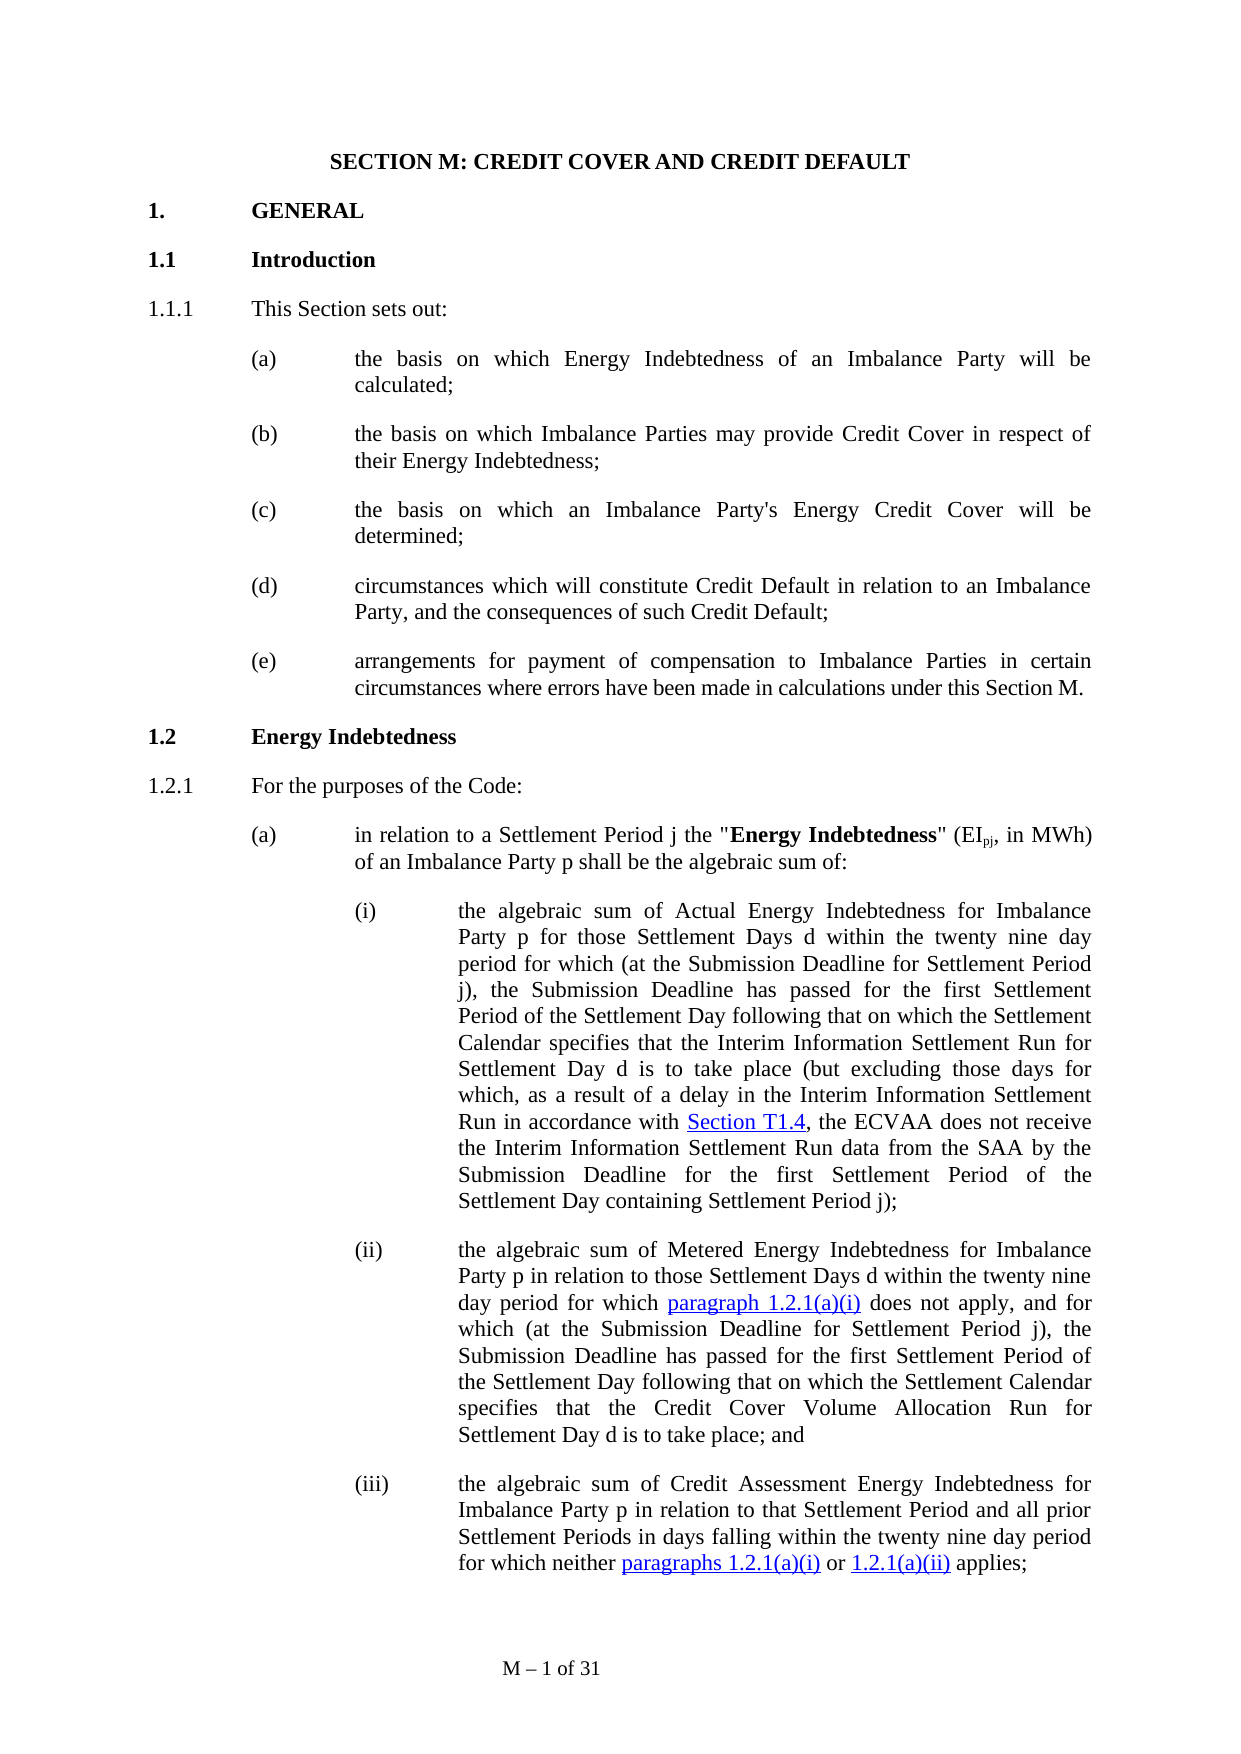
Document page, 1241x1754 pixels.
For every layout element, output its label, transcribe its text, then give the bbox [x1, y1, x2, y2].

text (ii) the algebraic sum of Metered Energy Indebtedness for Imbalance Party p in relation to those Settlement Days d within the twenty nine day period for which paragraph 1.2.1(a)(i) does not apply, and for which (at the Submission Deadline for Settlement Period j), the Submission Deadline has passed for the first Settlement Period of the Settlement Day following that on which the Settlement Calendar specifies that the Credit Cover Volume Allocation Run for Settlement Day d is to take place; and [354, 1236, 1092, 1447]
text 1.2.1 For the purposes of the Code: [148, 772, 1092, 798]
text 1.1.1 This Section sets out: [148, 296, 1092, 322]
text (c) the basis on which an Imbalance Party's Energy Credit Cover will be determined; [251, 496, 1092, 549]
text (i) the algebraic sum of Actual Energy Indebtedness for Imbalance Party p for those Settlement Days d within the twenty nine day period for which (at the Submission Deadline for Settlement Period j), the Submission Deadline has passed for the first Settlement Period of the Settlement Day following that on which the Settlement Calendar specifies that the Interim Information Settlement Run for Settlement Day d is to take place (but excluding those days for which, as a result of a delay in the Interim Information Settlement Run in accordance with Section T1.4, the ECVAA does not receive the Interim Information Settlement Run data from the SAA by the Submission Deadline for the first Settlement Period of the Settlement Day containing Settlement Period j); [354, 897, 1092, 1213]
text (e) arrangements for payment of compensation to Imbalance Parties in certain circumstances where errors have been made in calculations under this Section M. [251, 647, 1092, 700]
subtitle 1.1 Introduction [148, 246, 1092, 273]
text (a) in relation to a Settlement Period j the "Energy Indebtedness" (EIpj, in MWh) of an Imbalance Party p shall be the algebraic sum of: [251, 821, 1092, 874]
subtitle 1. GENERAL [148, 197, 1092, 223]
text (d) circumstances which will constitute Credit Default in relation to an Imbalance Party, and the consequences of such Credit Default; [251, 572, 1092, 624]
subtitle 1.2 Energy Indebtedness [148, 723, 1092, 749]
subtitle SECTION M: CREDIT COVER AND CREDIT DEFAULT [148, 148, 1092, 174]
text (iii) the algebraic sum of Credit Assessment Energy Indebtedness for Imbalance Party p in relation to that Settlement Period and all prior Settlement Periods in days falling within the twenty nine day period for which neither paragraphs 1.2.1(a)(i) or 1.2.1(a)(ii) applies; [354, 1470, 1092, 1575]
text (b) the basis on which Imbalance Parties may provide Credit Cover in respect of their Energy Indebtedness; [251, 420, 1092, 473]
text (a) the basis on which Energy Indebtedness of an Imbalance Party will be calculated; [251, 345, 1092, 397]
